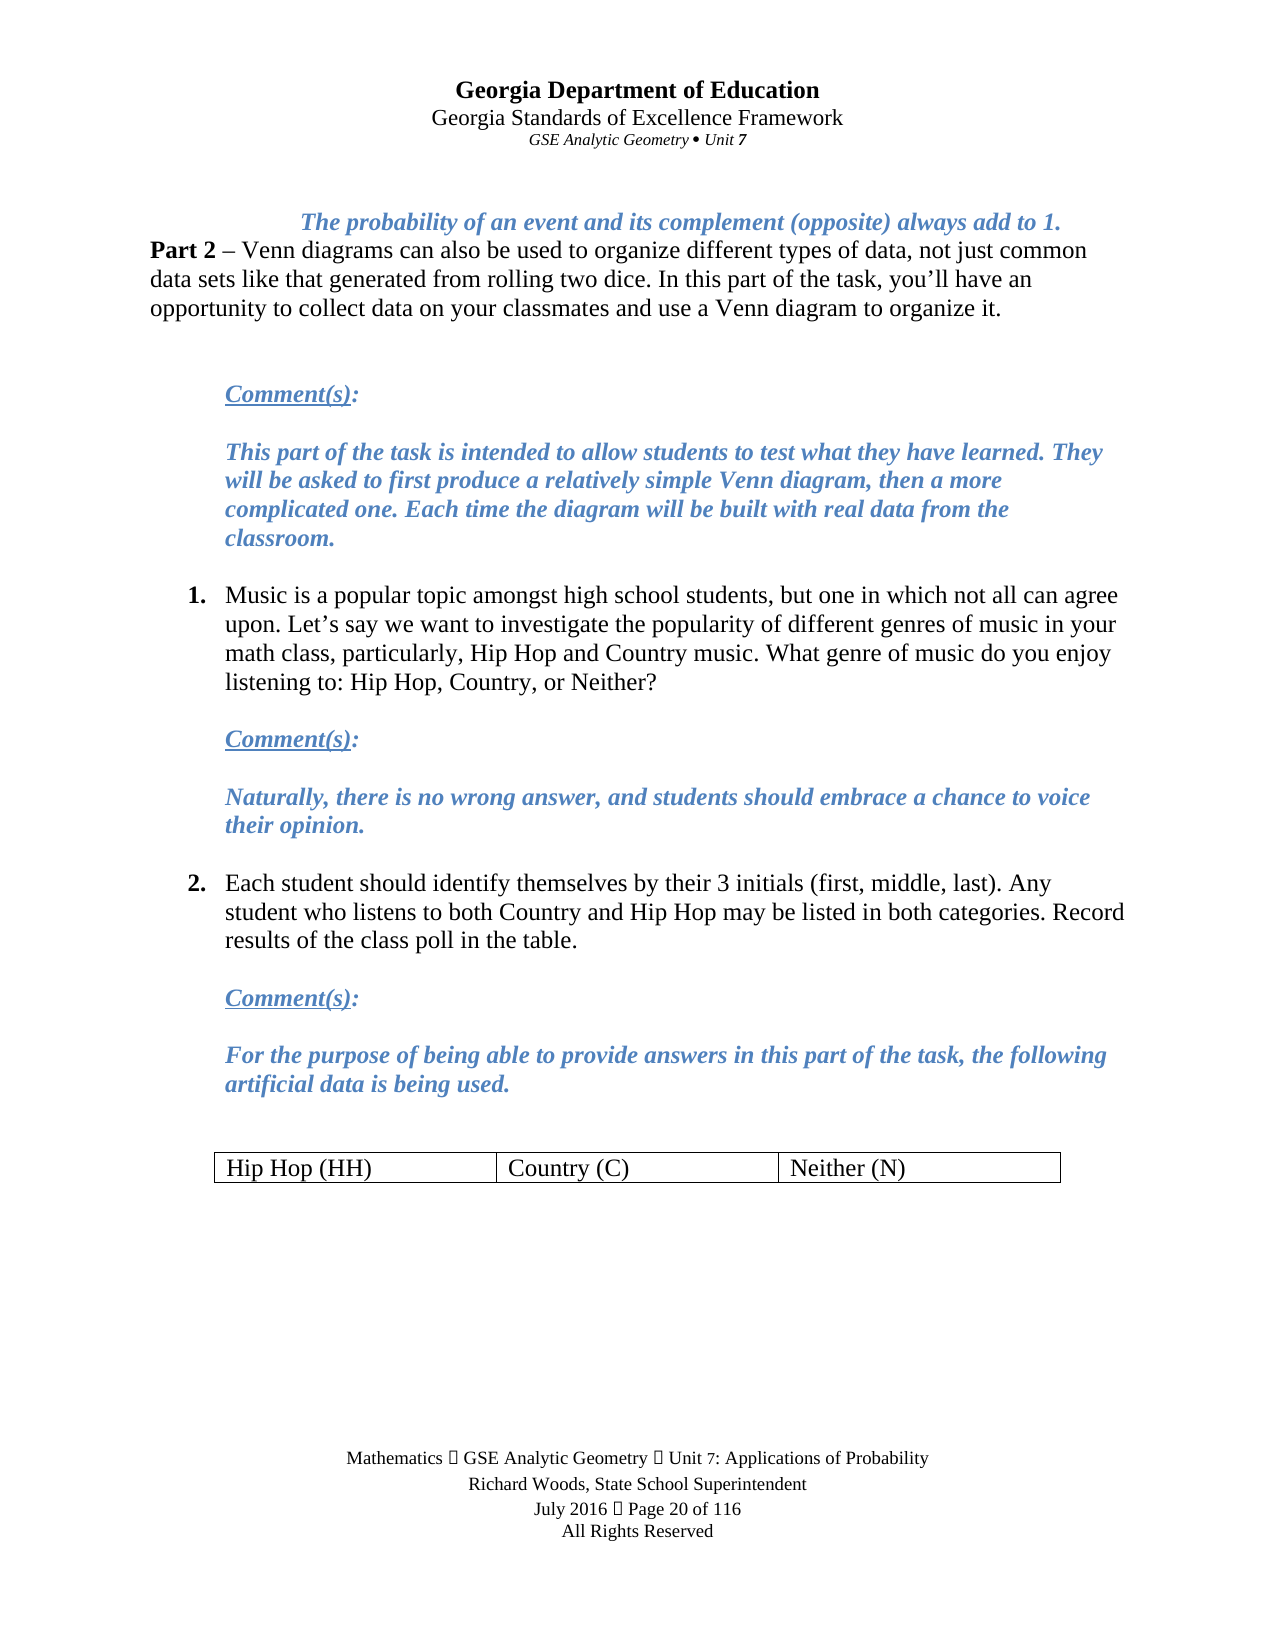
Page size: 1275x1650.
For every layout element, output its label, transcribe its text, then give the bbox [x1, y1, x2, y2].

text The probability of an event and its complement (opposite) always add to 1. [150, 207, 1125, 236]
text Naturally, there is no wrong answer, and students should embrace a chance to voice their opinion. [225, 782, 1125, 839]
list Music is a popular topic amongst high school students, but one in which not all can agree upon. Let’s say we want to investigate the popularity of different genres of music in your math class, particularly, Hip Hop and Country music. What genre of music do you enjoy listening to: Hip Hop, Country, or Neither? [187, 581, 1125, 696]
table_header Country (C) [497, 1153, 778, 1182]
text Comment(s): [150, 724, 1125, 753]
text Comment(s): [150, 379, 1125, 408]
table_header Hip Hop (HH) [215, 1153, 496, 1182]
text For the purpose of being able to provide answers in this part of the task, the following artificial data is being used. [225, 1041, 1125, 1098]
list Each student should identify themselves by their 3 initials (first, middle, last). Any student who listens to both Country and Hip Hop may be listed in both categories. Record results of the class poll in the table. [187, 868, 1125, 954]
text Part 2 – Venn diagrams can also be used to organize different types of data, not just common data sets like that generated from rolling two dice. In this part of the task, you’ll have an opportunity to collect data on your classmates and use a Venn diagram to organize it. [150, 236, 1125, 322]
text This part of the task is intended to allow students to test what they have learned. They will be asked to first produce a relatively simple Venn diagram, then a more complicated one. Each time the diagram will be built with real data from the classroom. [225, 437, 1125, 552]
text Comment(s): [150, 983, 1125, 1012]
table_header Neither (N) [779, 1153, 1060, 1182]
